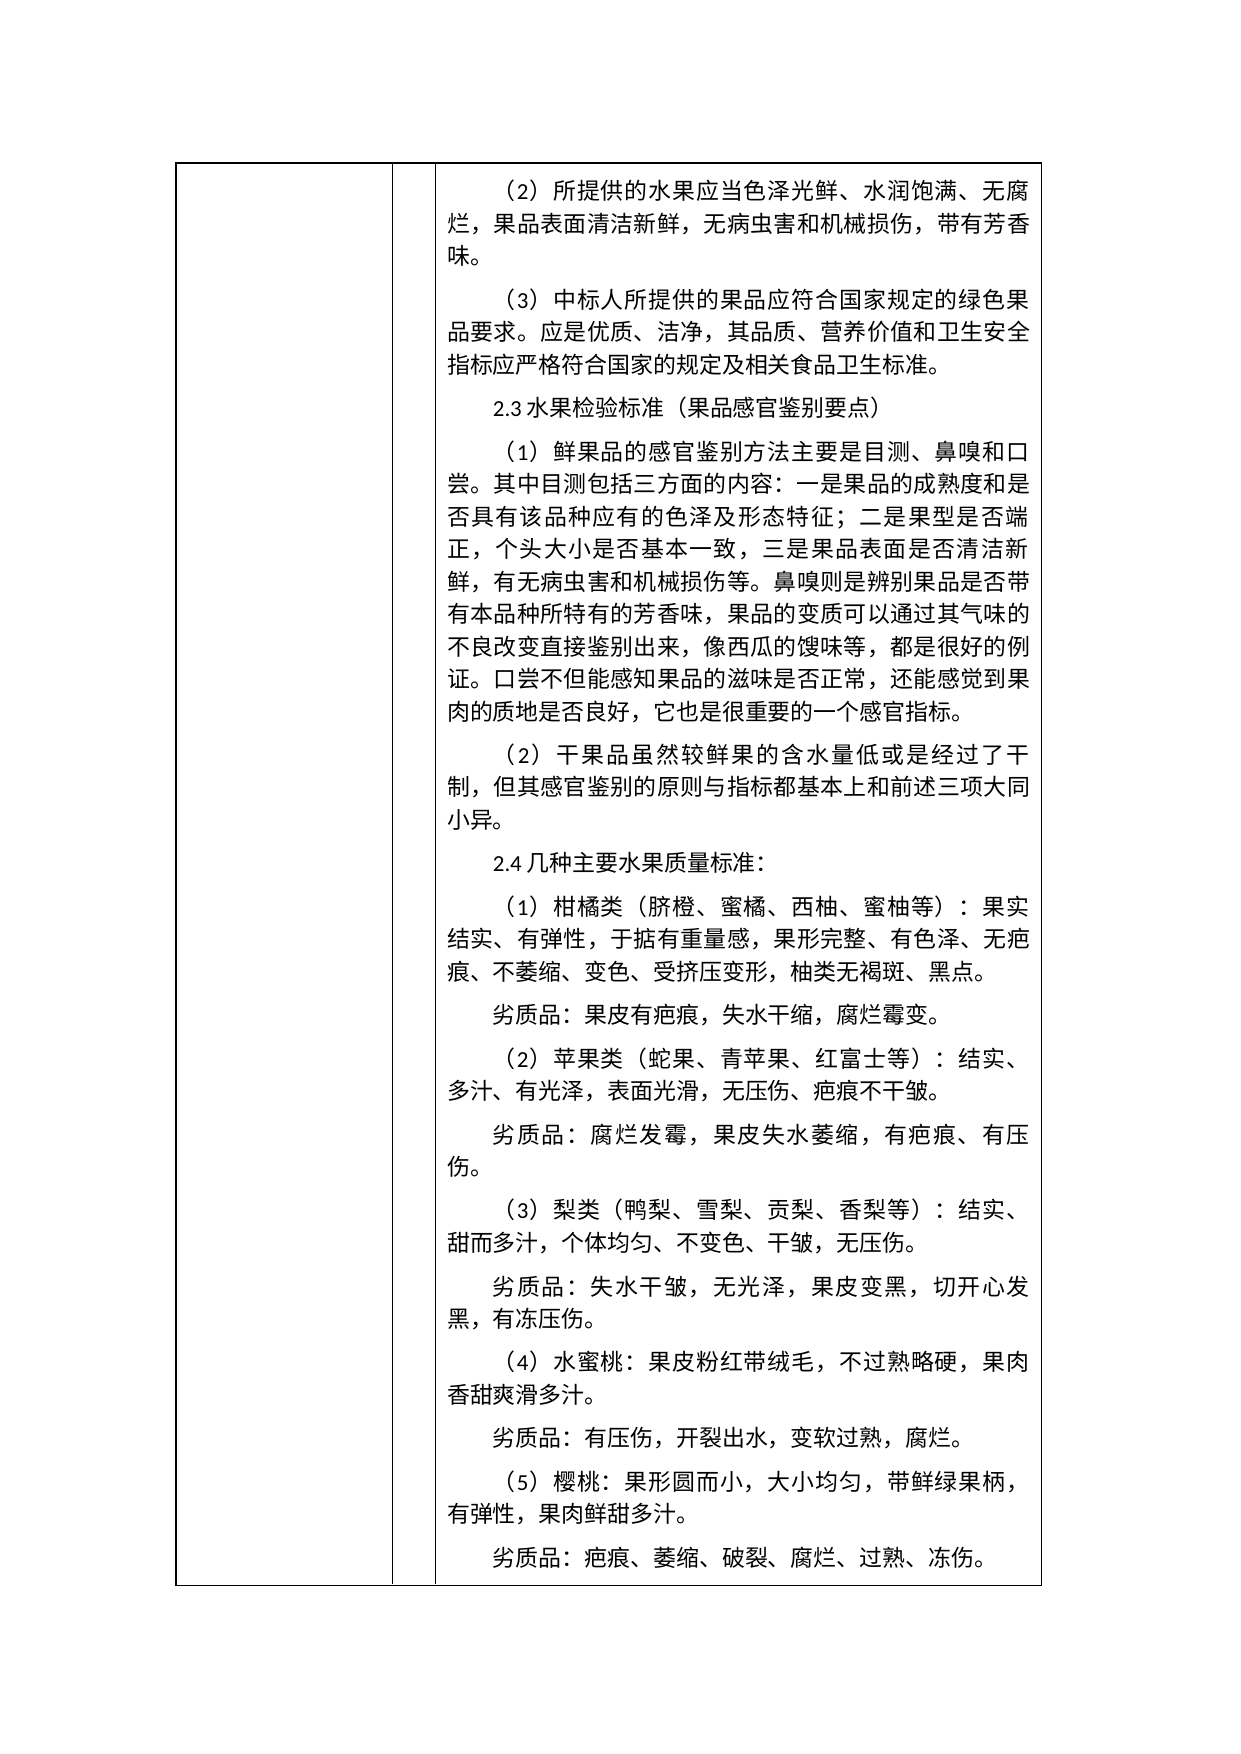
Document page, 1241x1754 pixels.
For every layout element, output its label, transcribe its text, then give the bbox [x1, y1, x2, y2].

table_cell [177, 164, 392, 1584]
table_cell 1 [393, 164, 435, 1584]
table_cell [436, 164, 1041, 1584]
